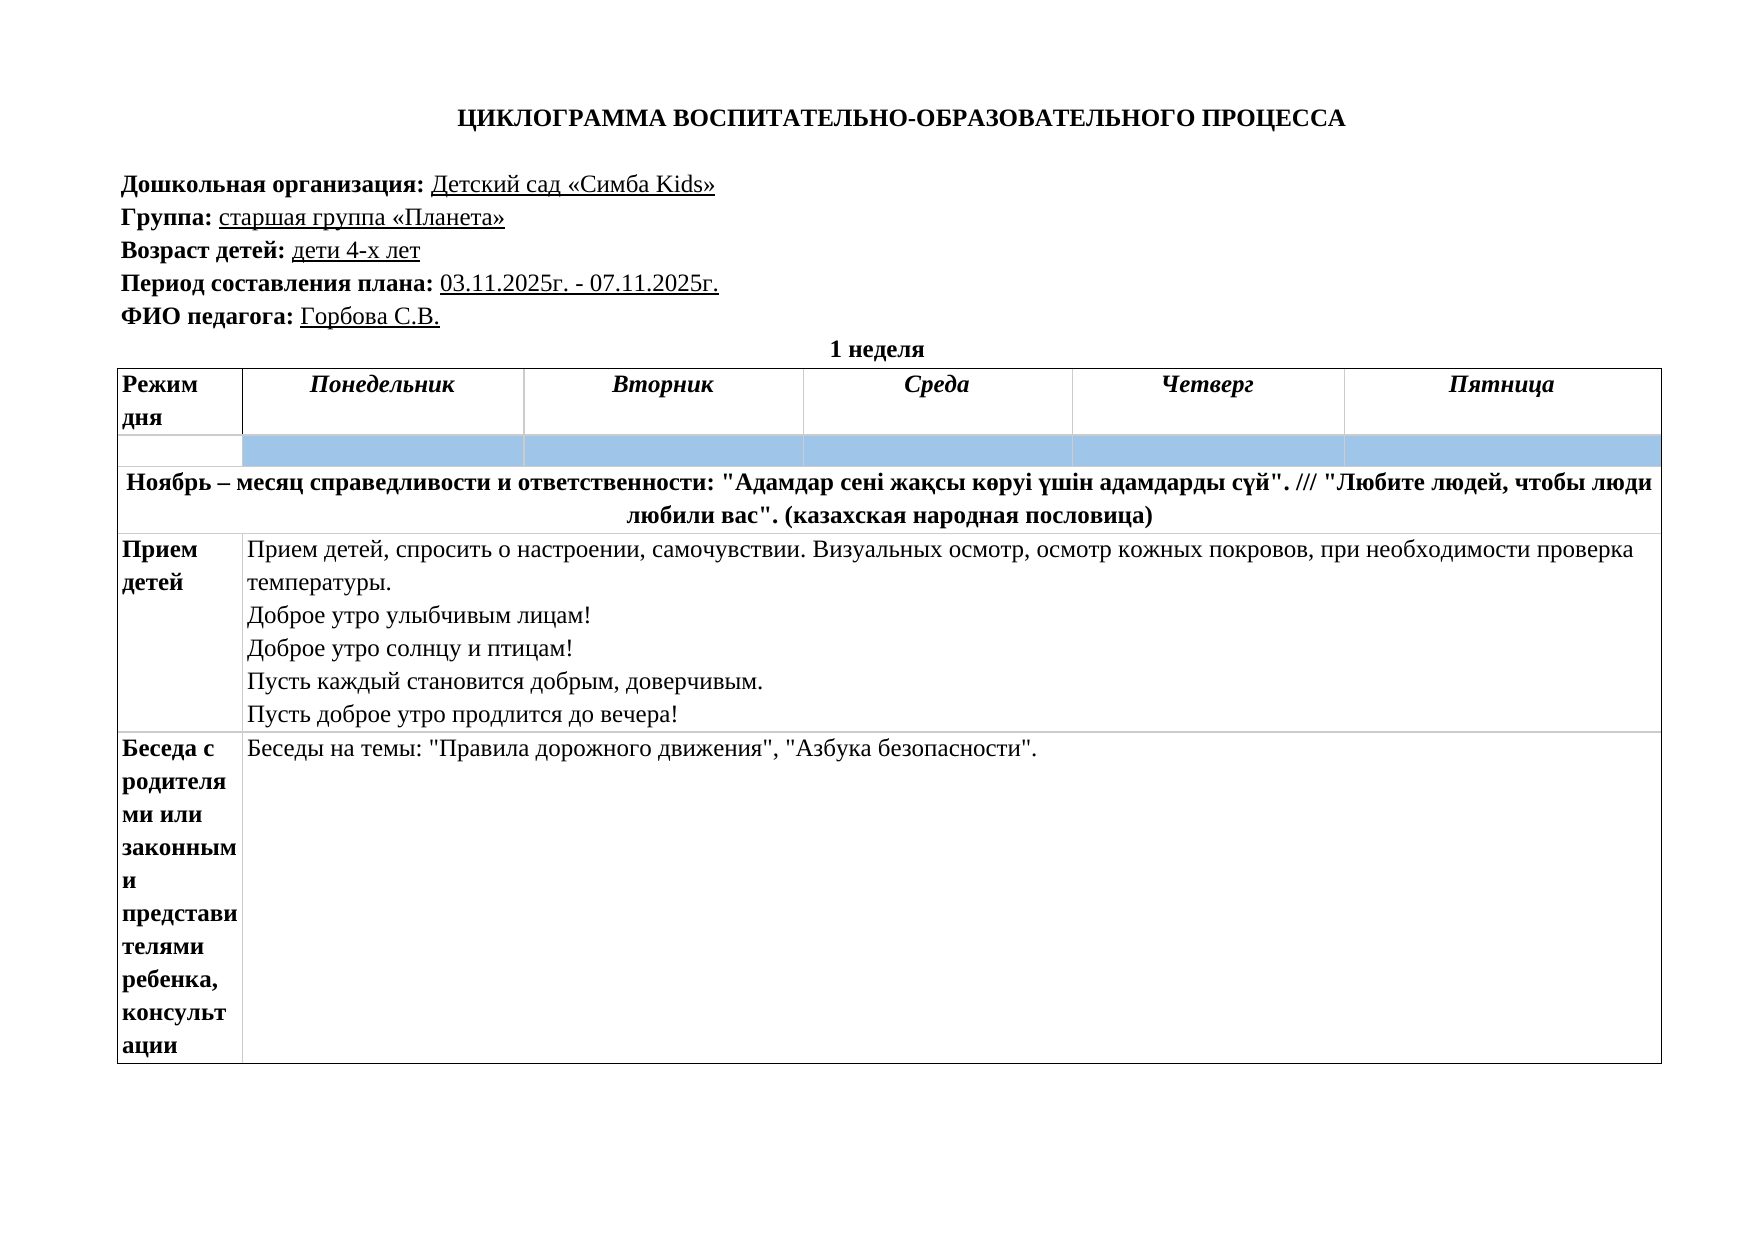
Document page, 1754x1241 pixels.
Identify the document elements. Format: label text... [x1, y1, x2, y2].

table_header Понедельник [243, 369, 523, 434]
text ЦИКЛОГРАММА ВОСПИТАТЕЛЬНО-ОБРАЗОВАТЕЛЬНОГО ПРОЦЕССА [150, 103, 1653, 132]
text 1 неделя [150, 334, 1604, 363]
table_header Вторник [525, 369, 803, 434]
table_cell Прием детей [118, 534, 242, 731]
table_header Режим дня [118, 369, 242, 434]
table_header Среда [804, 369, 1072, 434]
table_cell Прием детей, спросить о настроении, самочувствии. Визуальных осмотр, осмотр кожных покровов, при необходимости проверка температуры. Доброе утро улыбчивым лицам! Доброе утро солнцу и птицам! Пусть каждый становится добрым, доверчивым. Пусть доброе утро продлится до вечера! [243, 534, 1661, 731]
table_cell Ноябрь – месяц справедливости и ответственности: "Адамдар сені жақсы көруі үшін адамдарды сүй". /// "Любите людей, чтобы люди любили вас". (казахская народная пословица) [118, 467, 1661, 532]
table_cell [804, 436, 1072, 466]
table_cell [243, 436, 523, 466]
table_cell [1073, 436, 1344, 466]
table_cell Беседы на темы: "Правила дорожного движения", "Азбука безопасности". [243, 733, 1661, 1062]
text Возраст детей: дети 4-х лет Период составления плана: 03.11.2025г. - 07.11.2025г. ФИО педагога: Горбова С.В. [121, 235, 1668, 330]
table_cell [525, 436, 803, 466]
table_header Пятница [1345, 369, 1661, 434]
text Группа: старшая группа «Планета» [121, 202, 1668, 231]
table_cell [1345, 436, 1661, 466]
table_header Четверг [1073, 369, 1344, 434]
table_cell [118, 436, 242, 466]
text Дошкольная организация: Детский сад «Симба Kids» [121, 169, 1668, 198]
table_cell Беседа с родителями или законными представителями ребенка, консультации [118, 733, 242, 1062]
